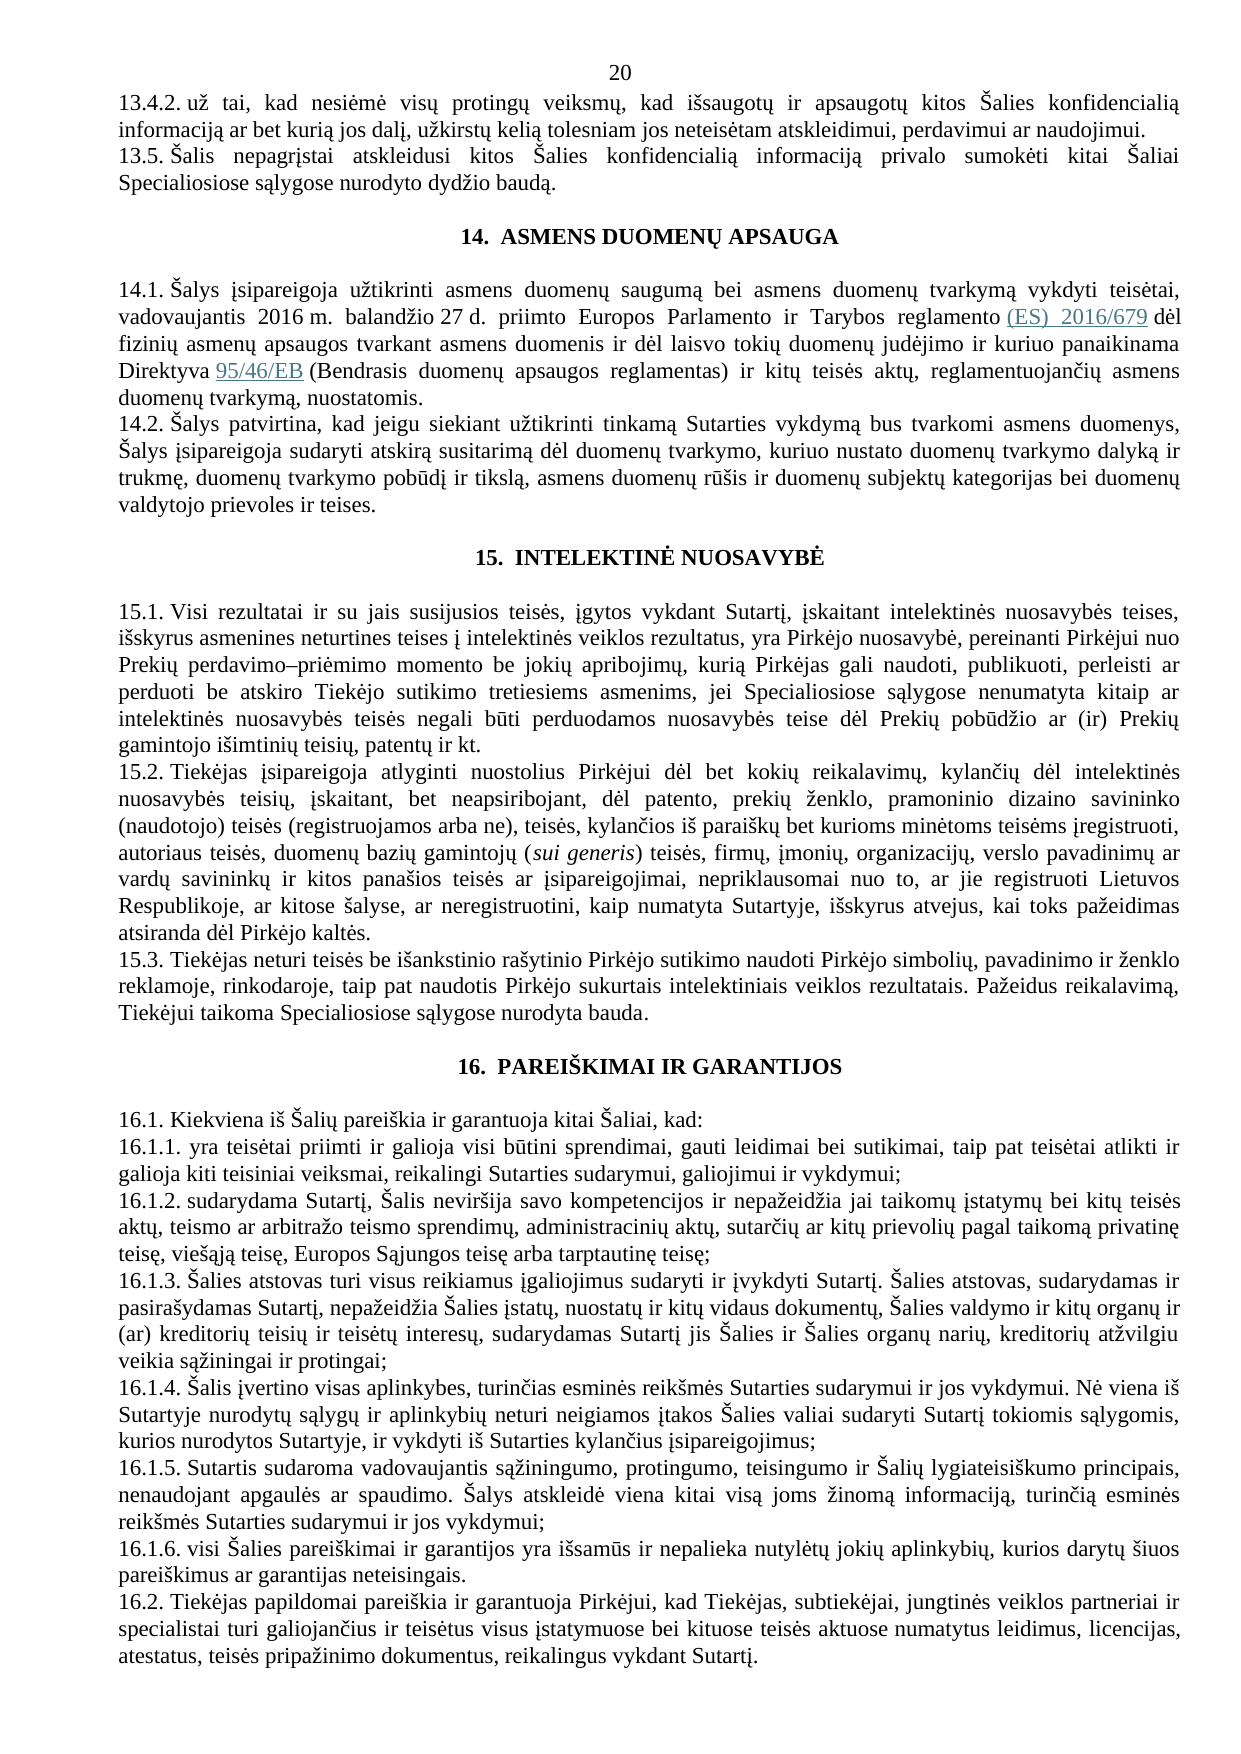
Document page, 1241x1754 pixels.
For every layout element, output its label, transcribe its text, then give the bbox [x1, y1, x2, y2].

text 13.4.2. už tai, kad nesiėmė visų protingų veiksmų, kad išsaugotų ir apsaugotų kitos Šalies konfidencialią informaciją ar bet kurią jos dalį, užkirstų kelią tolesniam jos neteisėtam atskleidimui, perdavimui ar naudojimui. [118, 89, 1181, 142]
text 14.2. Šalys patvirtina, kad jeigu siekiant užtikrinti tinkamą Sutarties vykdymą bus tvarkomi asmens duomenys, Šalys įsipareigoja sudaryti atskirą susitarimą dėl duomenų tvarkymo, kuriuo nustato duomenų tvarkymo dalyką ir trukmę, duomenų tvarkymo pobūdį ir tikslą, asmens duomenų rūšis ir duomenų subjektų kategorijas bei duomenų valdytojo prievoles ir teises. [118, 410, 1181, 517]
text 15.2. Tiekėjas įsipareigoja atlyginti nuostolius Pirkėjui dėl bet kokių reikalavimų, kylančių dėl intelektinės nuosavybės teisių, įskaitant, bet neapsiribojant, dėl patento, prekių ženklo, pramoninio dizaino savininko (naudotojo) teisės (registruojamos arba ne), teisės, kylančios iš paraiškų bet kurioms minėtoms teisėms įregistruoti, autoriaus teisės, duomenų bazių gamintojų (sui generis) teisės, firmų, įmonių, organizacijų, verslo pavadinimų ar vardų savininkų ir kitos panašios teisės ar įsipareigojimai, nepriklausomai nuo to, ar jie registruoti Lietuvos Respublikoje, ar kitose šalyse, ar neregistruotini, kaip numatyta Sutartyje, išskyrus atvejus, kai toks pažeidimas atsiranda dėl Pirkėjo kaltės. [118, 758, 1181, 945]
text 16.1.1. yra teisėtai priimti ir galioja visi būtini sprendimai, gauti leidimai bei sutikimai, taip pat teisėtai atlikti ir galioja kiti teisiniai veiksmai, reikalingi Sutarties sudarymui, galiojimui ir vykdymui; [118, 1133, 1181, 1186]
text 15.3. Tiekėjas neturi teisės be išankstinio rašytinio Pirkėjo sutikimo naudoti Pirkėjo simbolių, pavadinimo ir ženklo reklamoje, rinkodaroje, taip pat naudotis Pirkėjo sukurtais intelektiniais veiklos rezultatais. Pažeidus reikalavimą, Tiekėjui taikoma Specialiosiose sąlygose nurodyta bauda. [118, 945, 1181, 1026]
text 16.1.2. sudarydama Sutartį, Šalis neviršija savo kompetencijos ir nepažeidžia jai taikomų įstatymų bei kitų teisės aktų, teismo ar arbitražo teismo sprendimų, administracinių aktų, sutarčių ar kitų prievolių pagal taikomą privatinę teisę, viešąją teisę, Europos Sąjungos teisę arba tarptautinę teisę; [118, 1186, 1181, 1267]
text 16. PAREIŠKIMAI IR GARANTIJOS [118, 1052, 1181, 1079]
text 16.1.6. visi Šalies pareiškimai ir garantijos yra išsamūs ir nepalieka nutylėtų jokių aplinkybių, kurios darytų šiuos pareiškimus ar garantijas neteisingais. [118, 1534, 1181, 1588]
text 13.5. Šalis nepagrįstai atskleidusi kitos Šalies konfidencialią informaciją privalo sumokėti kitai Šaliai Specialiosiose sąlygose nurodyto dydžio baudą. [118, 142, 1181, 196]
text 16.1. Kiekviena iš Šalių pareiškia ir garantuoja kitai Šaliai, kad: [118, 1106, 1181, 1133]
text 16.1.3. Šalies atstovas turi visus reikiamus įgaliojimus sudaryti ir įvykdyti Sutartį. Šalies atstovas, sudarydamas ir pasirašydamas Sutartį, nepažeidžia Šalies įstatų, nuostatų ir kitų vidaus dokumentų, Šalies valdymo ir kitų organų ir (ar) kreditorių teisių ir teisėtų interesų, sudarydamas Sutartį jis Šalies ir Šalies organų narių, kreditorių atžvilgiu veikia sąžiningai ir protingai; [118, 1267, 1181, 1374]
text 16.2. Tiekėjas papildomai pareiškia ir garantuoja Pirkėjui, kad Tiekėjas, subtiekėjai, jungtinės veiklos partneriai ir specialistai turi galiojančius ir teisėtus visus įstatymuose bei kituose teisės aktuose numatytus leidimus, licencijas, atestatus, teisės pripažinimo dokumentus, reikalingus vykdant Sutartį. [118, 1588, 1181, 1668]
text 15. INTELEKTINĖ NUOSAVYBĖ [118, 544, 1181, 571]
text 14. ASMENS DUOMENŲ APSAUGA [118, 222, 1181, 249]
text 15.1. Visi rezultatai ir su jais susijusios teisės, įgytos vykdant Sutartį, įskaitant intelektinės nuosavybės teises, išskyrus asmenines neturtines teises į intelektinės veiklos rezultatus, yra Pirkėjo nuosavybė, pereinanti Pirkėjui nuo Prekių perdavimo–priėmimo momento be jokių apribojimų, kurią Pirkėjas gali naudoti, publikuoti, perleisti ar perduoti be atskiro Tiekėjo sutikimo tretiesiems asmenims, jei Specialiosiose sąlygose nenumatyta kitaip ar intelektinės nuosavybės teisės negali būti perduodamos nuosavybės teise dėl Prekių pobūdžio ar (ir) Prekių gamintojo išimtinių teisių, patentų ir kt. [118, 597, 1181, 758]
text 16.1.4. Šalis įvertino visas aplinkybes, turinčias esminės reikšmės Sutarties sudarymui ir jos vykdymui. Nė viena iš Sutartyje nurodytų sąlygų ir aplinkybių neturi neigiamos įtakos Šalies valiai sudaryti Sutartį tokiomis sąlygomis, kurios nurodytos Sutartyje, ir vykdyti iš Sutarties kylančius įsipareigojimus; [118, 1374, 1181, 1454]
text 14.1. Šalys įsipareigoja užtikrinti asmens duomenų saugumą bei asmens duomenų tvarkymą vykdyti teisėtai, vadovaujantis 2016 m. balandžio 27 d. priimto Europos Parlamento ir Tarybos reglamento (ES) 2016/679 dėl fizinių asmenų apsaugos tvarkant asmens duomenis ir dėl laisvo tokių duomenų judėjimo ir kuriuo panaikinama Direktyva 95/46/EB (Bendrasis duomenų apsaugos reglamentas) ir kitų teisės aktų, reglamentuojančių asmens duomenų tvarkymą, nuostatomis. [118, 276, 1181, 410]
text 16.1.5. Sutartis sudaroma vadovaujantis sąžiningumo, protingumo, teisingumo ir Šalių lygiateisiškumo principais, nenaudojant apgaulės ar spaudimo. Šalys atskleidė viena kitai visą joms žinomą informaciją, turinčią esminės reikšmės Sutarties sudarymui ir jos vykdymui; [118, 1454, 1181, 1534]
